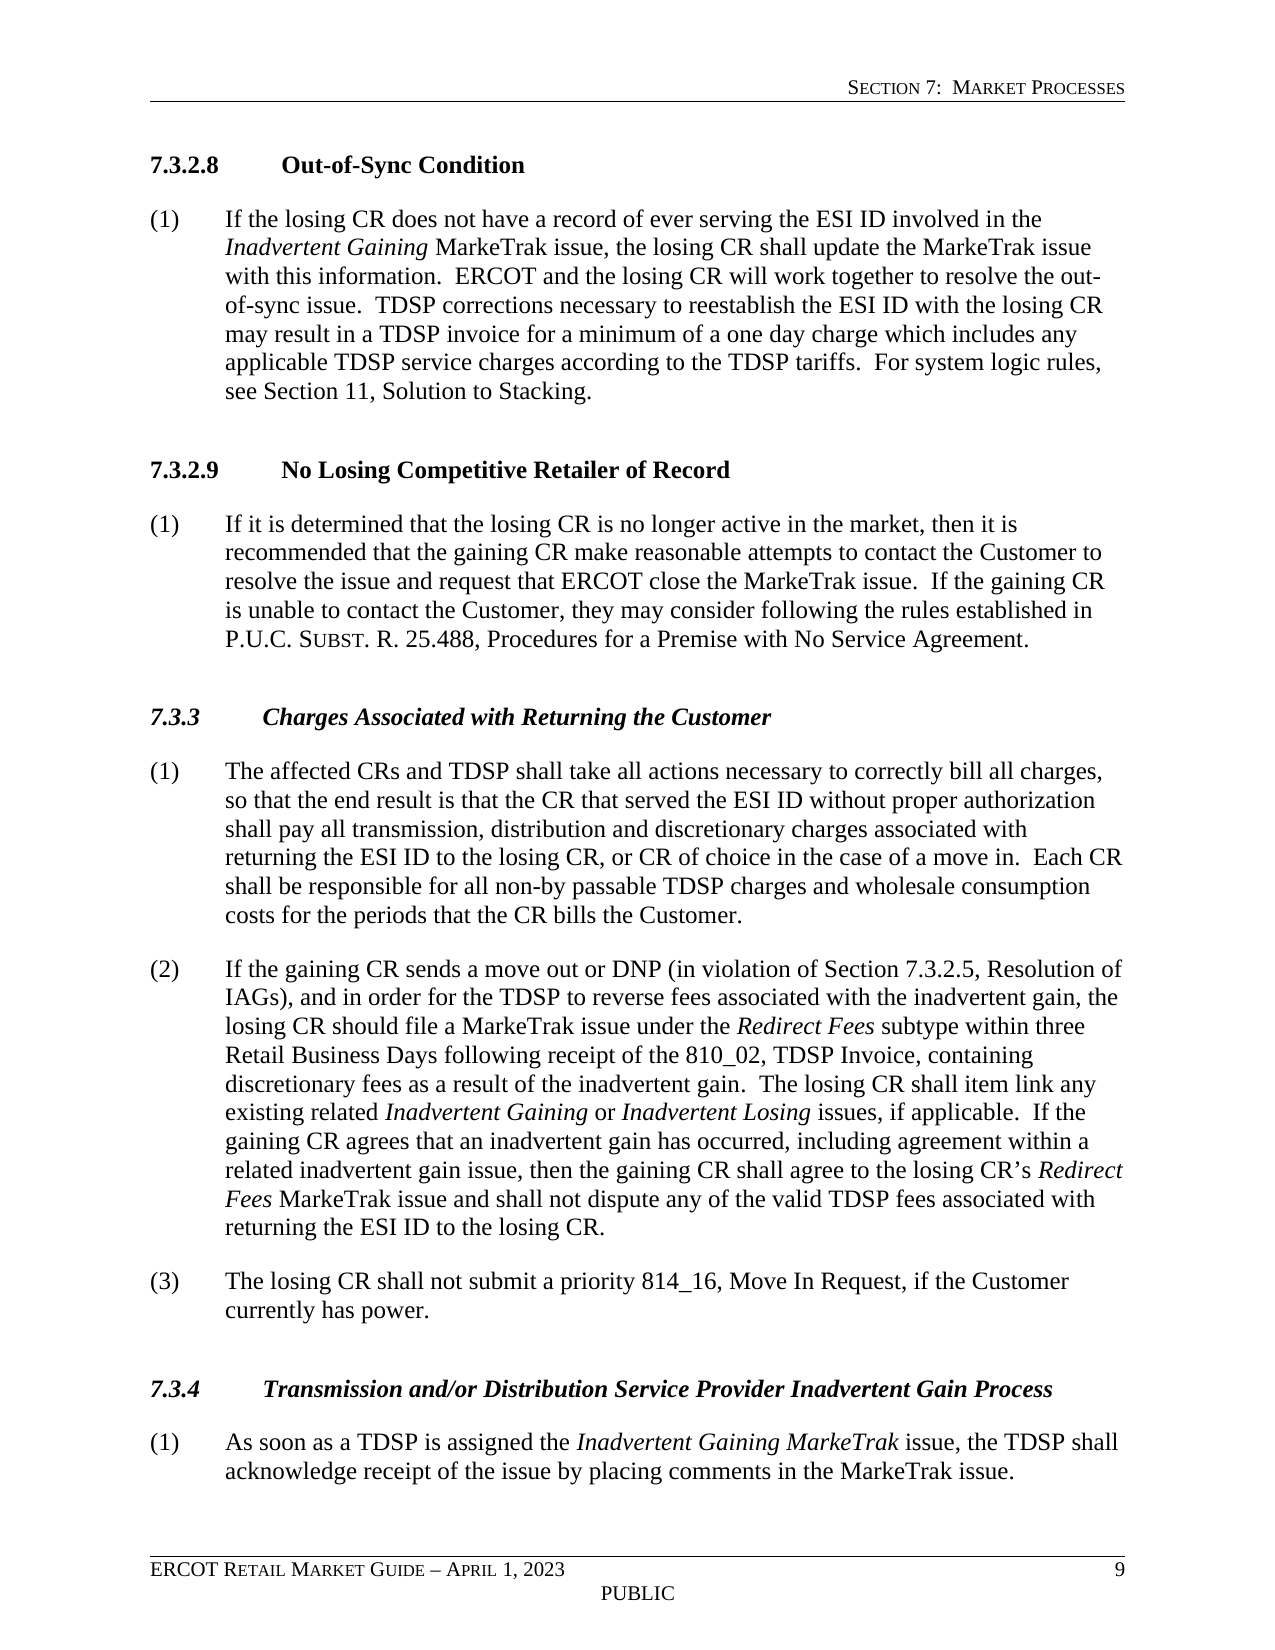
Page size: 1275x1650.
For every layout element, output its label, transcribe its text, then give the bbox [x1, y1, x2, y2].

text 7.3.2.8 Out-of-Sync Condition [150, 150, 1125, 179]
text 7.3.3 Charges Associated with Returning the Customer [150, 702, 1125, 731]
text (2) If the gaining CR sends a move out or DNP (in violation of Section 7.3.2.5, Resolution of IAGs), and in order for the TDSP to reverse fees associated with the inadvertent gain, the losing CR should file a MarkeTrak issue under the Redirect Fees subtype within three Retail Business Days following receipt of the 810_02, TDSP Invoice, containing discretionary fees as a result of the inadvertent gain. The losing CR shall item link any existing related Inadvertent Gaining or Inadvertent Losing issues, if applicable. If the gaining CR agrees that an inadvertent gain has occurred, including agreement within a related inadvertent gain issue, then the gaining CR shall agree to the losing CR’s Redirect Fees MarkeTrak issue and shall not dispute any of the valid TDSP fees associated with returning the ESI ID to the losing CR. [150, 954, 1125, 1241]
text (1) As soon as a TDSP is assigned the Inadvertent Gaining MarkeTrak issue, the TDSP shall acknowledge receipt of the issue by placing comments in the MarkeTrak issue. [150, 1427, 1125, 1485]
text (1) If it is determined that the losing CR is no longer active in the market, then it is recommended that the gaining CR make reasonable attempts to contact the Customer to resolve the issue and request that ERCOT close the MarkeTrak issue. If the gaining CR is unable to contact the Customer, they may consider following the rules established in P.U.C. Subst. R. 25.488, Procedures for a Premise with No Service Agreement. [150, 509, 1125, 652]
text (1) If the losing CR does not have a record of ever serving the ESI ID involved in the Inadvertent Gaining MarkeTrak issue, the losing CR shall update the MarkeTrak issue with this information. ERCOT and the losing CR will work together to resolve the out-of-sync issue. TDSP corrections necessary to reestablish the ESI ID with the losing CR may result in a TDSP invoice for a minimum of a one day charge which includes any applicable TDSP service charges according to the TDSP tariffs. For system logic rules, see Section 11, Solution to Stacking. [150, 204, 1125, 405]
text 7.3.2.9 No Losing Competitive Retailer of Record [150, 455, 1125, 484]
text (3) The losing CR shall not submit a priority 814_16, Move In Request, if the Customer currently has power. [150, 1266, 1125, 1324]
text (1) The affected CRs and TDSP shall take all actions necessary to correctly bill all charges, so that the end result is that the CR that served the ESI ID without proper authorization shall pay all transmission, distribution and discretionary charges associated with returning the ESI ID to the losing CR, or CR of choice in the case of a move in. Each CR shall be responsible for all non-by passable TDSP charges and wholesale consumption costs for the periods that the CR bills the Customer. [150, 756, 1125, 929]
text 7.3.4 Transmission and/or Distribution Service Provider Inadvertent Gain Process [150, 1374, 1125, 1402]
